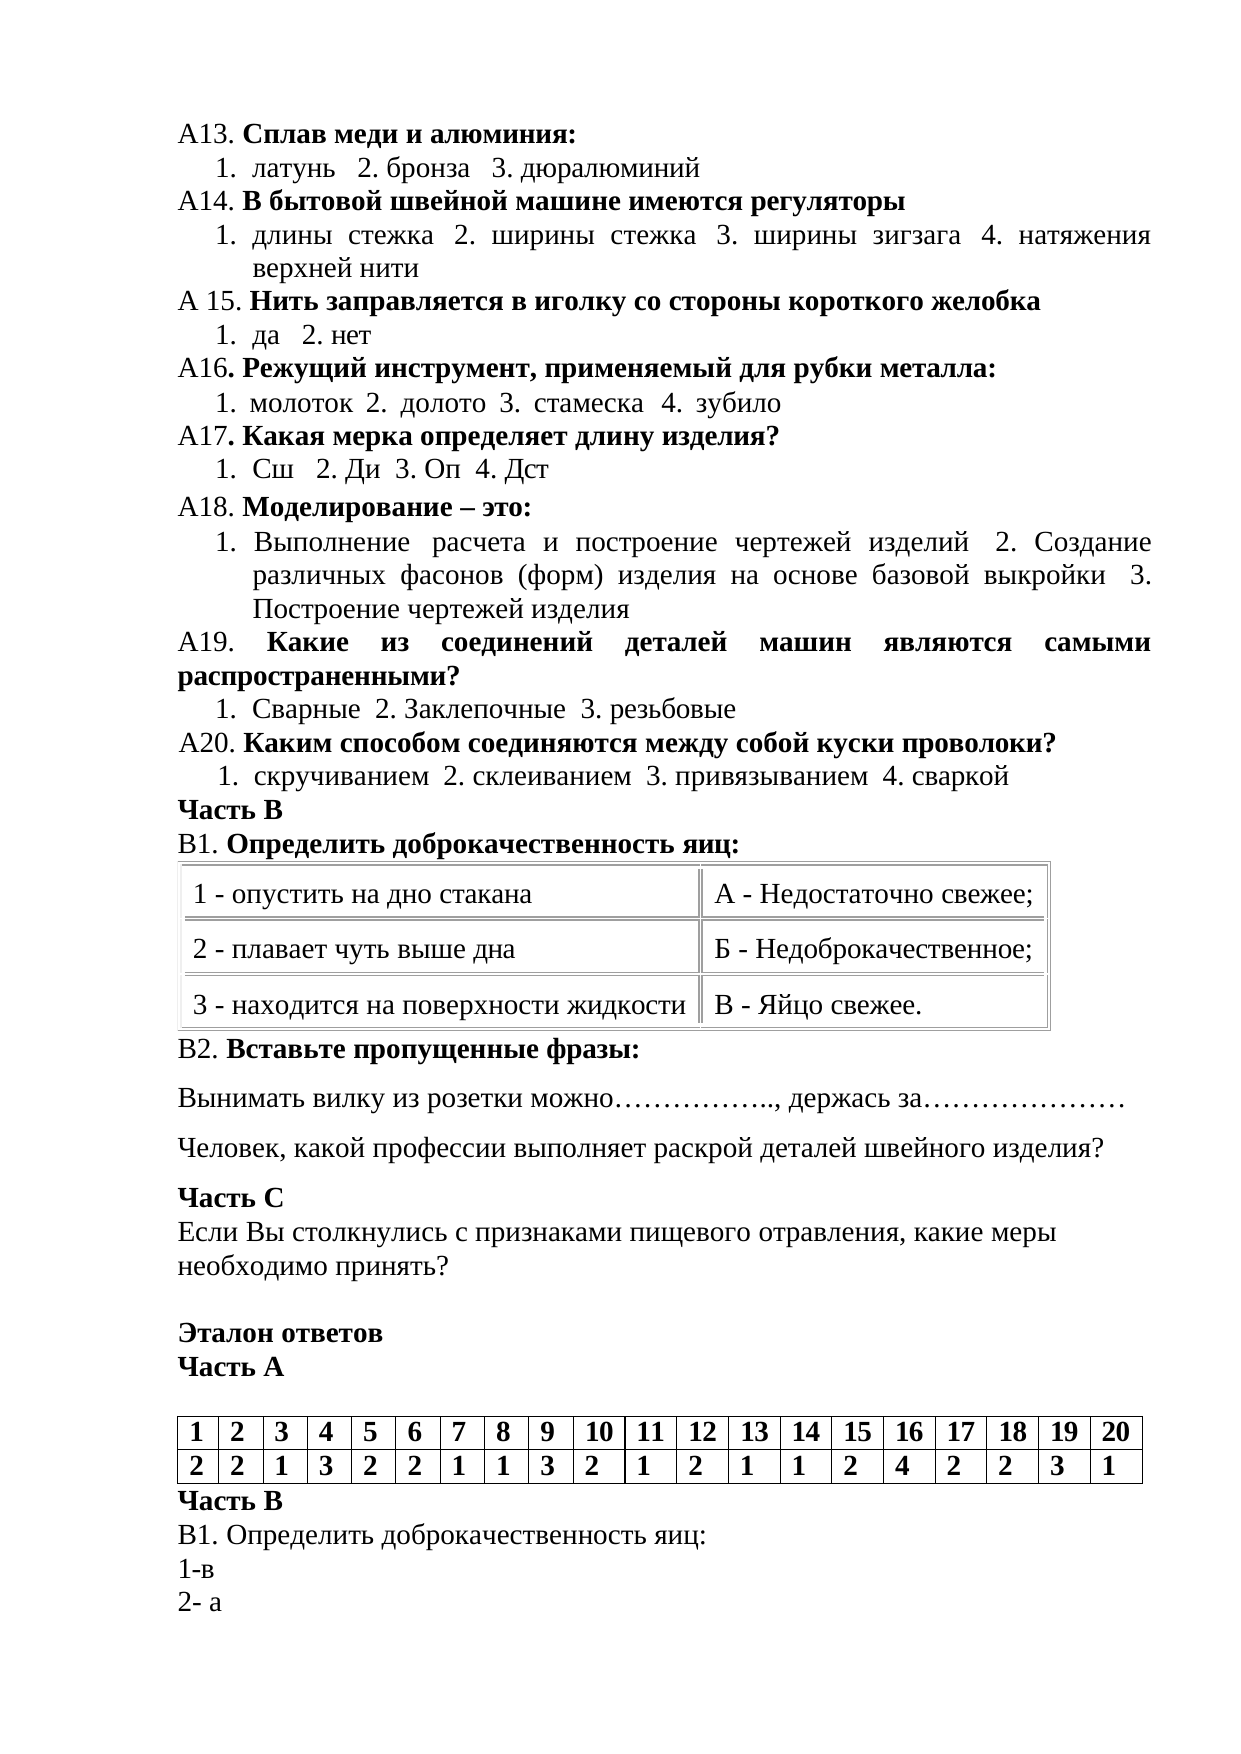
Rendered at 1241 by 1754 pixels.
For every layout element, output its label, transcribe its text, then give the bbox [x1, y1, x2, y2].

table_header 1 - опустить на дно стакана [182, 866, 700, 916]
table_header 14 [781, 1417, 831, 1449]
table_header 20 [1091, 1417, 1142, 1449]
table_header 1 [178, 1417, 218, 1449]
table_header 6 [396, 1417, 440, 1449]
table_header 19 [1039, 1417, 1090, 1449]
table_cell 2 [178, 1450, 218, 1483]
table_cell Б - Недоброкачественное; [700, 916, 1049, 971]
text 1. длины стежка 2. ширины стежка 3. ширины зигзага 4. натяжения верхней нити [215, 217, 1151, 284]
table_header 5 [352, 1417, 395, 1449]
subtitle А13. Сплав меди и алюминия: [177, 116, 1196, 149]
table_cell 4 [884, 1450, 935, 1483]
table_cell В - Яйцо свежее. [700, 971, 1049, 1027]
text 2- а [177, 1584, 1196, 1618]
text Часть В [177, 1484, 1196, 1517]
table_header 7 [441, 1417, 484, 1449]
table_cell 3 [308, 1450, 351, 1483]
text Вынимать вилку из розетки можно…………….., держась за………………… Человек, какой профессии выполняет раскрой деталей швейного изделия? [177, 1080, 1196, 1164]
text 1. молоток 2. долото 3. стамеска 4. зубило А17. Какая мерка определяет длину изделия? [177, 385, 781, 452]
table_cell 1 [781, 1450, 831, 1483]
table_cell 3 [529, 1450, 573, 1483]
table_header 12 [677, 1417, 728, 1449]
table_header 9 [529, 1417, 573, 1449]
table_cell 1 [264, 1450, 307, 1483]
table_cell 2 [677, 1450, 728, 1483]
subtitle Эталон ответов Часть А [177, 1315, 440, 1382]
table_header 15 [832, 1417, 883, 1449]
table_header 4 [308, 1417, 351, 1449]
table_header 11 [626, 1417, 676, 1449]
text 1. да 2. нет [215, 317, 1196, 351]
table_cell 1 [626, 1450, 676, 1483]
table_cell 1 [441, 1450, 484, 1483]
table_cell 2 [352, 1450, 395, 1483]
subtitle А 15. Нить заправляется в иголку со стороны короткого желобка [177, 284, 1196, 317]
subtitle А19. Какие из соединений деталей машин являются самыми распространенными? [177, 624, 1152, 692]
table_cell 2 [574, 1450, 624, 1483]
table_header 16 [884, 1417, 935, 1449]
text 1. Выполнение расчета и построение чертежей изделий 2. Создание различных фасонов (форм) изделия на основе базовой выкройки 3. Построение чертежей изделия [215, 524, 1152, 624]
table_header 13 [729, 1417, 780, 1449]
text Если Вы столкнулись с признаками пищевого отравления, какие меры необходимо принять? [177, 1214, 1196, 1281]
table_cell 1 [485, 1450, 528, 1483]
text 1. Сварные 2. Заклепочные 3. резьбовые [215, 692, 1196, 725]
table_cell 2 [987, 1450, 1038, 1483]
text Часть В [177, 792, 1196, 826]
table_header 2 [219, 1417, 263, 1449]
table_cell 2 [936, 1450, 986, 1483]
subtitle А14. В бытовой швейной машине имеются регуляторы [177, 183, 1196, 217]
table_header 8 [485, 1417, 528, 1449]
subtitle А16. Режущий инструмент, применяемый для рубки металла: [177, 351, 1196, 385]
table_cell 3 - находится на поверхности жидкости [179, 971, 700, 1027]
text В1. Определить доброкачественность яиц: [177, 826, 1196, 859]
table_header 17 [936, 1417, 986, 1449]
table_cell 1 [729, 1450, 780, 1483]
text В2. Вставьте пропущенные фразы: [177, 1031, 1196, 1065]
table_header 18 [987, 1417, 1038, 1449]
table_header 10 [574, 1417, 624, 1449]
table_cell 2 [219, 1450, 263, 1483]
text 1. латунь 2. бронза 3. дюралюминий [215, 150, 1196, 183]
table_header А - Недостаточно свежее; [700, 862, 1049, 916]
text В1. Определить доброкачественность яиц: 1-в [177, 1517, 707, 1584]
table_header 3 [264, 1417, 307, 1449]
table_cell 2 [396, 1450, 440, 1483]
subtitle Часть С [177, 1181, 1196, 1214]
text 1. Сш 2. Ди 3. Оп 4. Дст [215, 452, 1196, 485]
subtitle А20. Каким способом соединяются между собой куски проволоки? [44, 725, 1191, 758]
subtitle А18. Моделирование – это: [177, 490, 1196, 524]
text 1. скручиванием 2. склеиванием 3. привязыванием 4. сваркой [44, 759, 1182, 792]
table_cell 3 [1039, 1450, 1090, 1483]
table_cell 1 [1091, 1450, 1142, 1483]
table_cell 2 - плавает чуть выше дна [179, 916, 700, 971]
table_cell 2 [832, 1450, 883, 1483]
